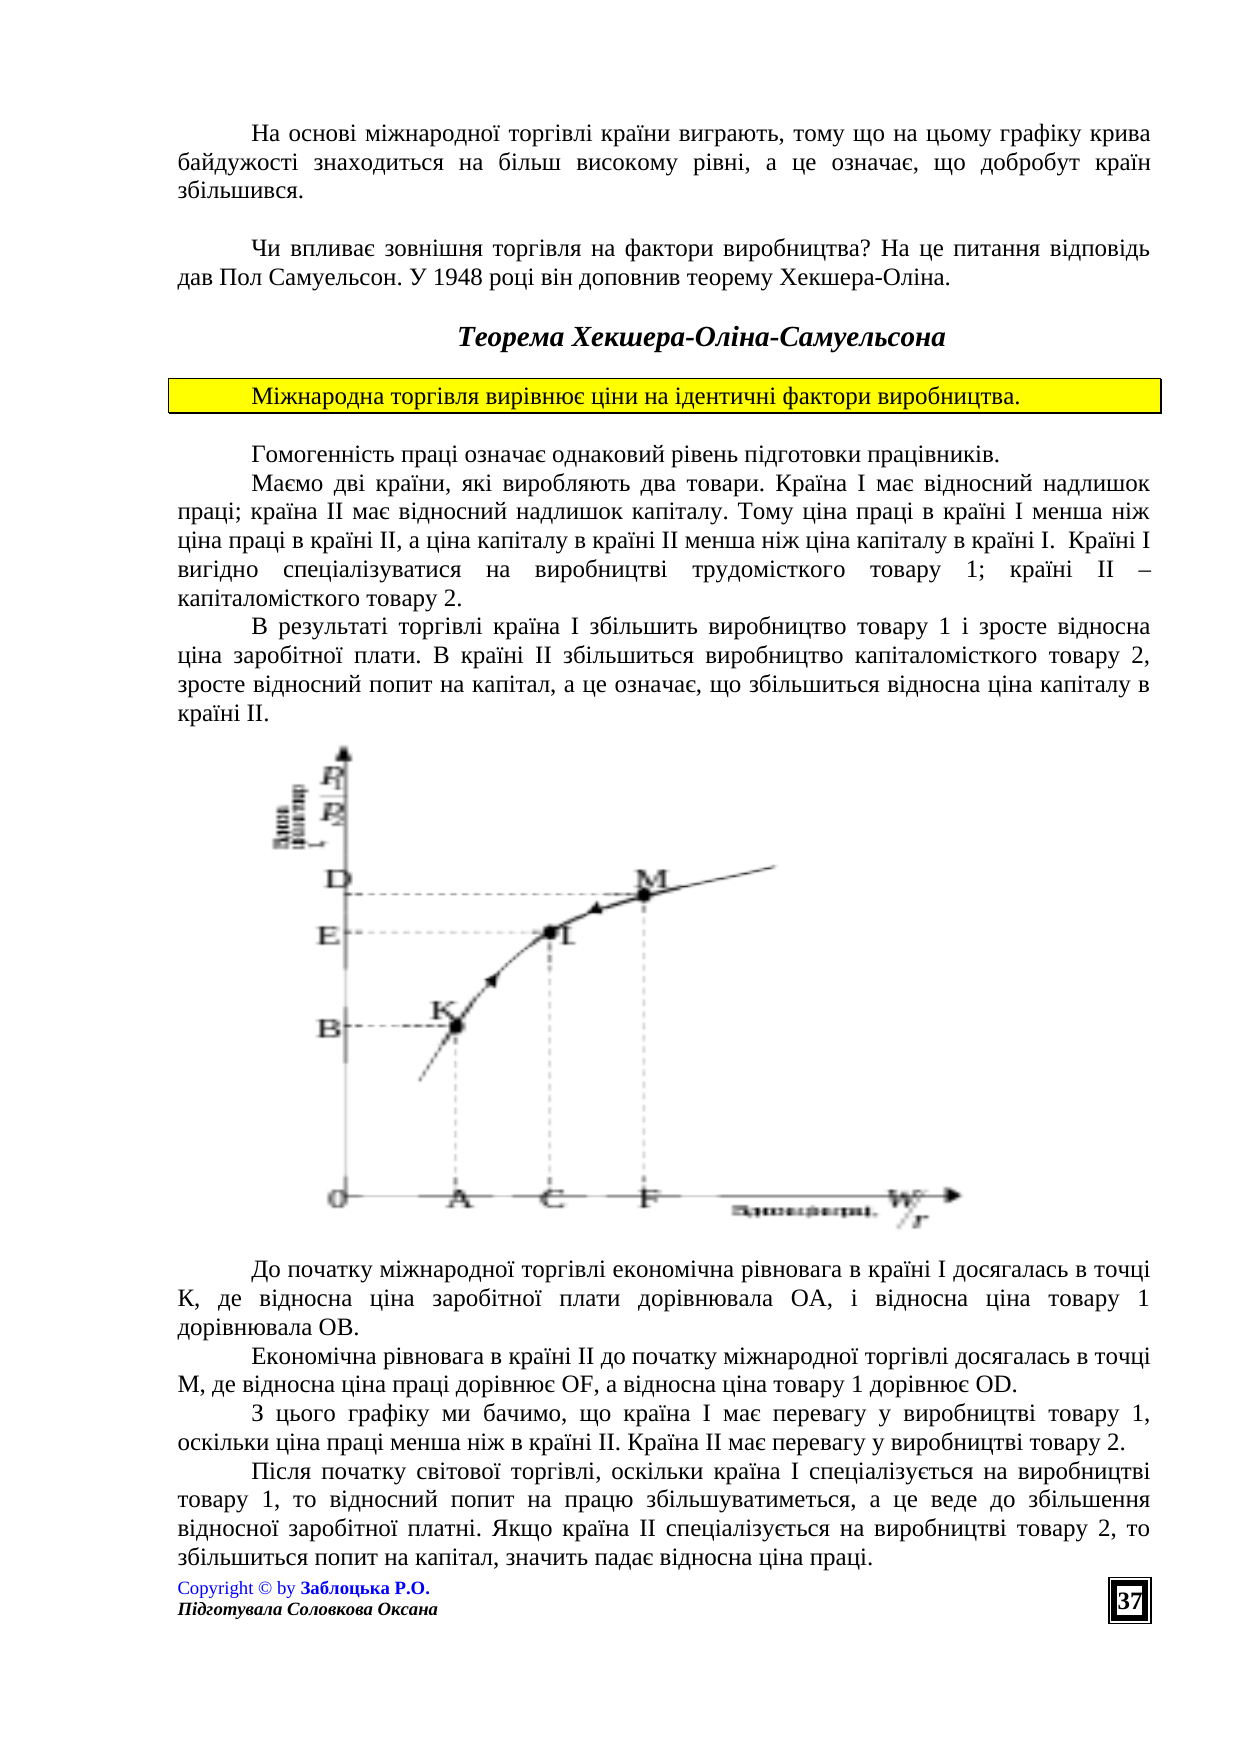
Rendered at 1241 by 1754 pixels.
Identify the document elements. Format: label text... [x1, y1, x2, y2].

text Маємо дві країни, які виробляють два товари. Країна І має відносний надлишок праці; країна ІІ має відносний надлишок капіталу. Тому ціна праці в країні І менша ніж ціна праці в країні ІІ, а ціна капіталу в країні ІІ менша ніж ціна капіталу в країні І. Країні І вигідно спеціалізуватися на виробництві трудомісткого товару 1; країні ІІ – капіталомісткого товару 2. [177, 468, 1152, 611]
text Міжнародна торгівля вирівнює ціни на ідентичні фактори виробництва. [169, 379, 1160, 412]
text З цього графіку ми бачимо, що країна І має перевагу у виробництві товару 1, оскільки ціна праці менша ніж в країні ІІ. Країна ІІ має перевагу у виробництві товару 2. [177, 1398, 1152, 1456]
text На основі міжнародної торгівлі країни виграють, тому що на цьому графіку крива байдужості знаходиться на більш високому рівні, а це означає, що добробут країн збільшився. [177, 118, 1152, 204]
text Економічна рівновага в країні ІІ до початку міжнародної торгівлі досягалась в точці М, де відносна ціна праці дорівнює OF, а відносна ціна товару 1 дорівнює OD. [177, 1341, 1152, 1398]
text До початку міжнародної торгівлі економічна рівновага в країні І досягалась в точці К, де відносна ціна заробітної плати дорівнювала ОА, і відносна ціна товару 1 дорівнювала ОВ. [177, 1254, 1152, 1341]
text Після початку світової торгівлі, оскільки країна І спеціалізується на виробництві товару 1, то відносний попит на працю збільшуватиметься, а це веде до збільшення відносної заробітної платні. Якщо країна ІІ спеціалізується на виробництві товару 2, то збільшиться попит на капітал, значить падає відносна ціна праці. [177, 1456, 1152, 1571]
text Чи впливає зовнішня торгівля на фактори виробництва? На це питання відповідь дав Пол Самуельсон. У 1948 році він доповнив теорему Хекшера-Оліна. [177, 233, 1152, 291]
text Гомогенність праці означає однаковий рівень підготовки працівників. [177, 439, 1152, 468]
text Теорема Хекшера-Оліна-Самуельсона [177, 319, 1152, 353]
text В результаті торгівлі країна І збільшить виробництво товару 1 і зросте відносна ціна заробітної плати. В країні ІІ збільшиться виробництво капіталомісткого товару 2, зросте відносний попит на капітал, а це означає, що збільшиться відносна ціна капіталу в країні ІІ. [177, 611, 1152, 726]
